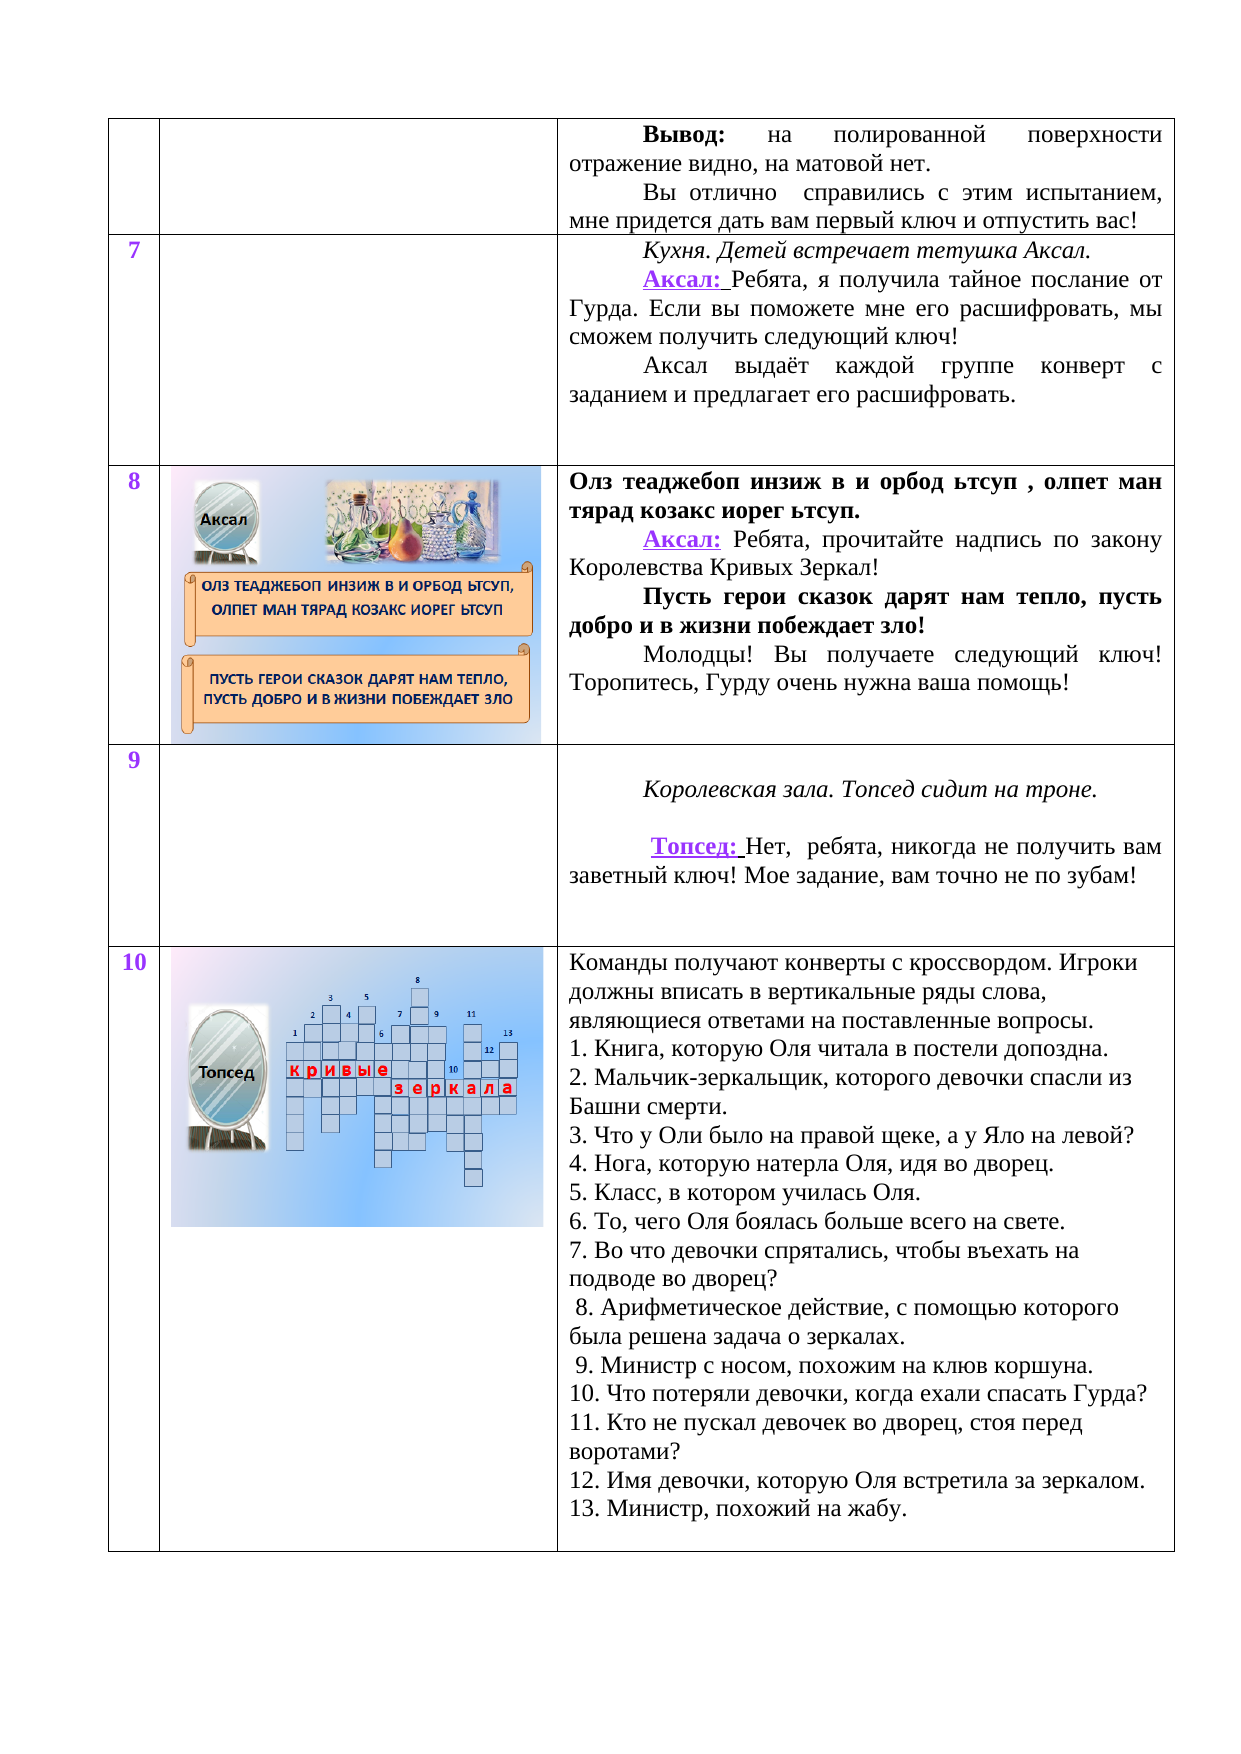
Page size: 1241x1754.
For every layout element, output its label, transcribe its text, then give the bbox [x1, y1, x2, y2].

table_cell Олз теаджебоп инзиж в и орбод ьтсуп , олпет ман тярад козакс иорег ьтсуп. Аксал: Ребята, прочитайте надпись по закону Королевства Кривых Зеркал! Пусть герои сказок дарят нам тепло, пусть добро и в жизни побеждает зло! Молодцы! Вы получаете следующий ключ! Торопитесь, Гурду очень нужна ваша помощь! [558, 466, 1174, 744]
table_cell 10 [109, 947, 159, 1551]
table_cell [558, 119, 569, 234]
table_cell [160, 466, 171, 744]
table_cell [160, 745, 557, 946]
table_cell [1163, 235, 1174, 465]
table_cell [160, 119, 557, 234]
table_cell 8 [109, 466, 159, 744]
table_cell Королевская зала. Топсед сидит на троне. Топсед: Нет, ребята, никогда не получить вам заветный ключ! Мое задание, вам точно не по зубам! [558, 745, 1174, 946]
table_cell 9 [109, 745, 159, 946]
picture [171, 466, 542, 744]
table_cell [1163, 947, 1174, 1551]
table_cell 7 [109, 235, 159, 465]
table_cell [160, 235, 557, 465]
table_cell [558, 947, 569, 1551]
table_cell [160, 947, 557, 1551]
picture [171, 947, 544, 1227]
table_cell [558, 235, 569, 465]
table_cell [542, 466, 557, 744]
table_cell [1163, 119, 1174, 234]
table_cell 6 [109, 119, 159, 234]
